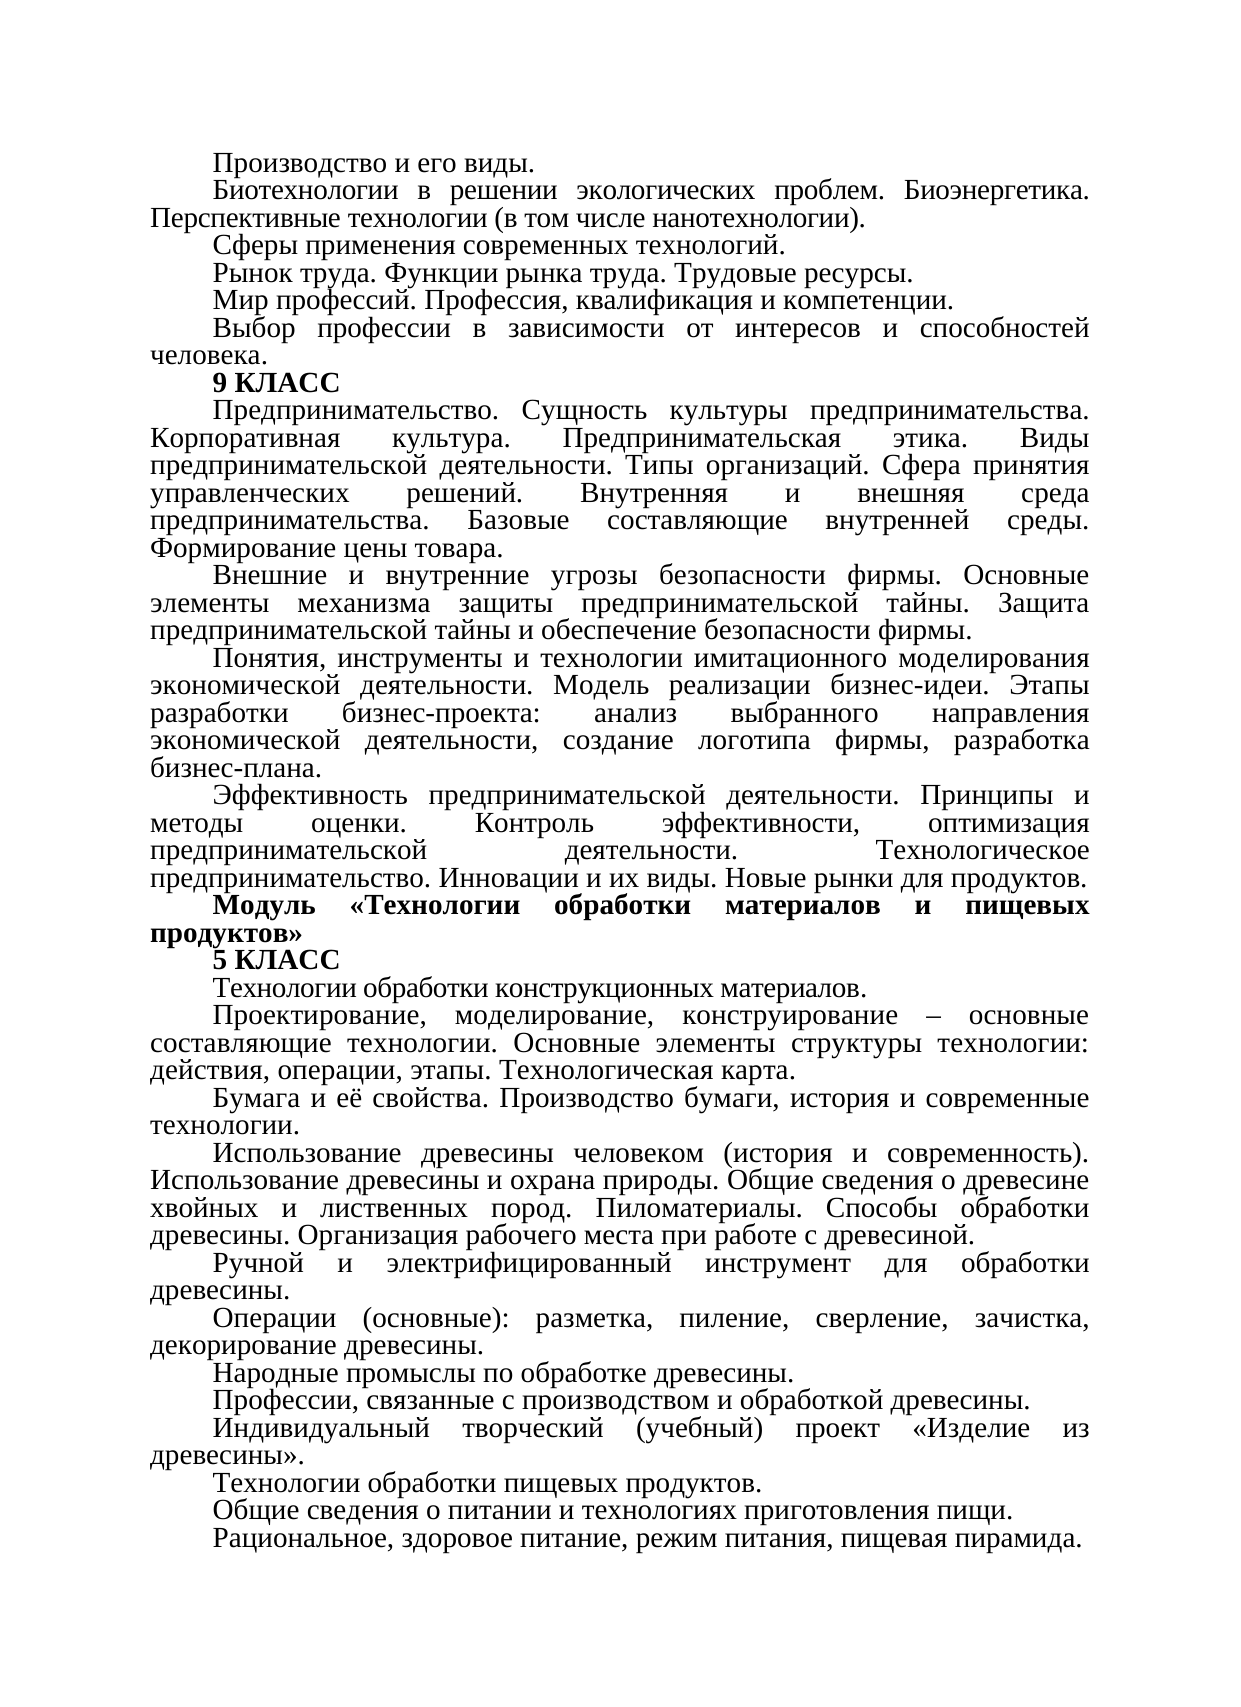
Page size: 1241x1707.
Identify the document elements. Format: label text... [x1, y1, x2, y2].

text Модуль «Технологии обработки материалов и пищевых продуктов» [150, 892, 1090, 947]
text Общие сведения о питании и технологиях приготовления пищи. [150, 1497, 1090, 1525]
text Народные промыслы по обработке древесины. [150, 1360, 1090, 1387]
text Внешние и внутренние угрозы безопасности фирмы. Основные элементы механизма защиты предпринимательской тайны. Защита предпринимательской тайны и обеспечение безопасности фирмы. [150, 562, 1090, 645]
text Операции (основные): разметка, пиление, сверление, зачистка, декорирование древесины. [150, 1305, 1090, 1360]
text Ручной и электрифицированный инструмент для обработки древесины. [150, 1250, 1090, 1305]
text Биотехнологии в решении экологических проблем. Биоэнергетика. Перспективные технологии (в том числе нанотехнологии). [150, 177, 1090, 232]
text Предпринимательство. Сущность культуры предпринимательства. Корпоративная культура. Предпринимательская этика. Виды предпринимательской деятельности. Типы организаций. Сфера принятия управленческих решений. Внутренняя и внешняя среда предпринимательства. Базовые составляющие внутренней среды. Формирование цены товара. [150, 397, 1090, 562]
text Сферы применения современных технологий. [150, 232, 1090, 260]
text Индивидуальный творческий (учебный) проект «Изделие из древесины». [150, 1415, 1090, 1470]
text Профессии, связанные с производством и обработкой древесины. [150, 1387, 1090, 1415]
text Мир профессий. Профессия, квалификация и компетенции. [150, 287, 1090, 315]
text Использование древесины человеком (история и современность). Использование древесины и охрана природы. Общие сведения о древесине хвойных и лиственных пород. Пиломатериалы. Способы обработки древесины. Организация рабочего места при работе с древесиной. [150, 1140, 1090, 1250]
text Технологии обработки конструкционных материалов. [150, 975, 1090, 1002]
text Выбор профессии в зависимости от интересов и способностей человека. [150, 315, 1090, 370]
text Эффективность предпринимательской деятельности. Принципы и методы оценки. Контроль эффективности, оптимизация предпринимательской деятельности. Технологическое предпринимательство. Инновации и их виды. Новые рынки для продуктов. [150, 782, 1090, 892]
text Понятия, инструменты и технологии имитационного моделирования экономической деятельности. Модель реализации бизнес-идеи. Этапы разработки бизнес-проекта: анализ выбранного направления экономической деятельности, создание логотипа фирмы, разработка бизнес-плана. [150, 645, 1090, 782]
text Бумага и её свойства. Производство бумаги, история и современные технологии. [150, 1085, 1090, 1140]
text Проектирование, моделирование, конструирование – основные составляющие технологии. Основные элементы структуры технологии: действия, операции, этапы. Технологическая карта. [150, 1002, 1090, 1085]
text Рациональное, здоровое питание, режим питания, пищевая пирамида. [150, 1525, 1090, 1552]
text 5 КЛАСС [150, 947, 1090, 975]
text Производство и его виды. [150, 150, 1090, 177]
text Технологии обработки пищевых продуктов. [150, 1470, 1090, 1497]
text 9 КЛАСС [150, 370, 1090, 397]
text Рынок труда. Функции рынка труда. Трудовые ресурсы. [150, 260, 1090, 287]
